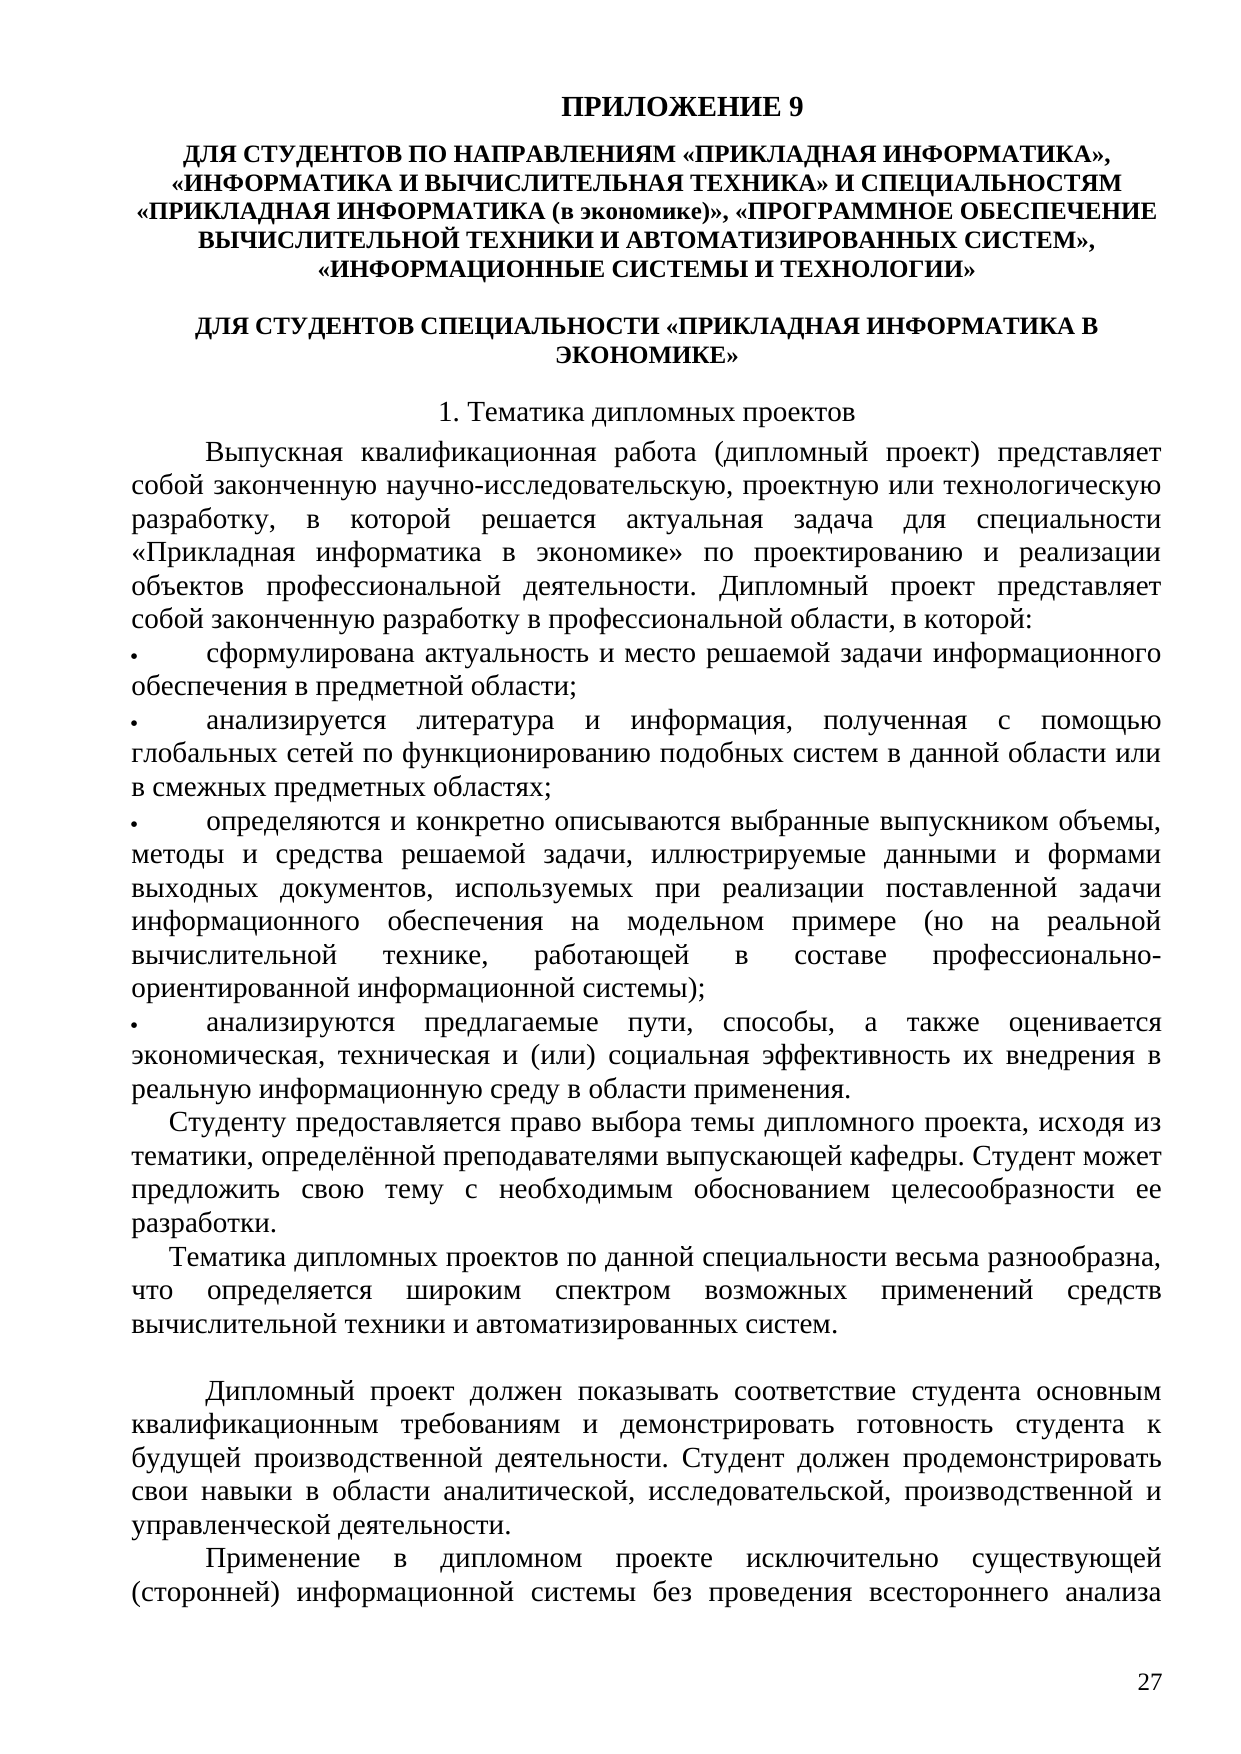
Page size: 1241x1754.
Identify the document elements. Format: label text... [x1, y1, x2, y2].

text Для студентов по направлениям «Прикладная информатика», «информатика и вычислительная техника» и специальностям «прикладная информатика (в экономике)», «программное обеспечение вычислительной техники и автоматизированных систем», «информационные системы и технологии» [131, 139, 1162, 283]
list анализируются предлагаемые пути, способы, а также оценивается экономическая, техническая и (или) социальная эффективность их внедрения в реальную информационную среду в области применения. [131, 1004, 1162, 1104]
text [131, 1541, 1162, 1608]
text Выпускная квалификационная работа (дипломный проект) представляет собой законченную научно-исследовательскую, проектную или технологическую разработку, в которой решается актуальная задача для специальности «Прикладная информатика в экономике» по проектированию и реализации объектов профессиональной деятельности. Дипломный проект представляет собой законченную разработку в профессиональной области, в которой: [131, 434, 1162, 635]
list сформулирована актуальность и место решаемой задачи информационного обеспечения в предметной области; [131, 635, 1162, 702]
subtitle 1. Тематика дипломных проектов [131, 394, 1162, 427]
list определяются и конкретно описываются выбранные выпускником объемы, методы и средства решаемой задачи, иллюстрируемые данными и формами выходных документов, используемых при реализации поставленной задачи информационного обеспечения на модельном примере (но на реальной вычислительной технике, работающей в составе профессионально-ориентированной информационной системы); [131, 803, 1162, 1004]
text ПРИЛОЖЕНИЕ 9 [131, 89, 1162, 122]
list анализируется литература и информация, полученная с помощью глобальных сетей по функционированию подобных систем в данной области или в смежных предметных областях; [131, 702, 1162, 803]
text Для студентов специальности «Прикладная информатика в экономике» [131, 311, 1162, 369]
text Студенту предоставляется право выбора темы дипломного проекта, исходя из тематики, определённой преподавателями выпускающей кафедры. Студент может предложить свою тему с необходимым обоснованием целесообразности ее разработки. [131, 1104, 1162, 1239]
text Тематика дипломных проектов по данной специальности весьма разнообразна, что определяется широким спектром возможных применений средств вычислительной техники и автоматизированных систем. [131, 1239, 1162, 1339]
text Дипломный проект должен показывать соответствие студента основным квалификационным требованиям и демонстрировать готовность студента к будущей производственной деятельности. Студент должен продемонстрировать свои навыки в области аналитической, исследовательской, производственной и управленческой деятельности. [131, 1373, 1162, 1541]
